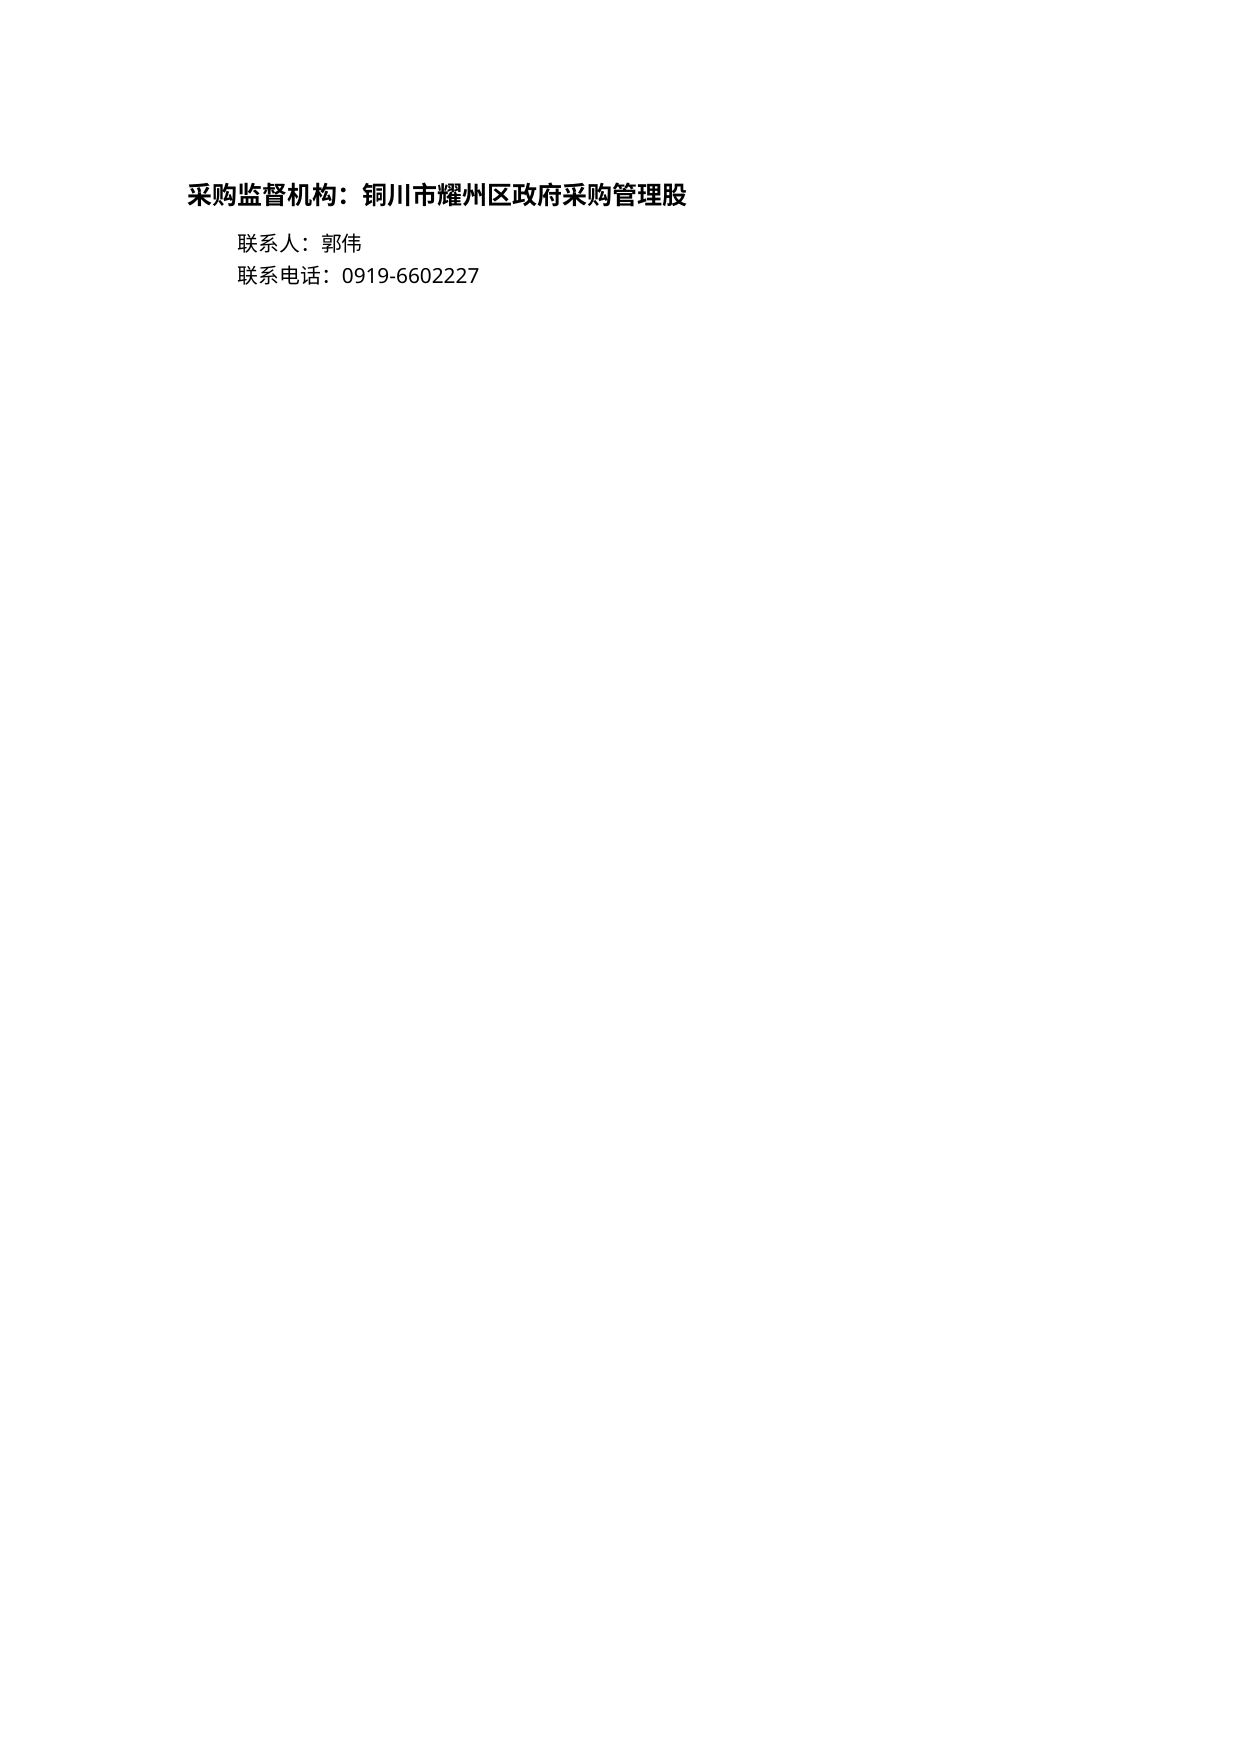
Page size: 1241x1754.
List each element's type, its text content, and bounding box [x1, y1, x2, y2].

text 联系电话：0919-6602227 [187, 259, 1053, 292]
text 采购监督机构：铜川市耀州区政府采购管理股 [187, 162, 1053, 227]
text 联系人：郭伟 [187, 227, 1053, 259]
